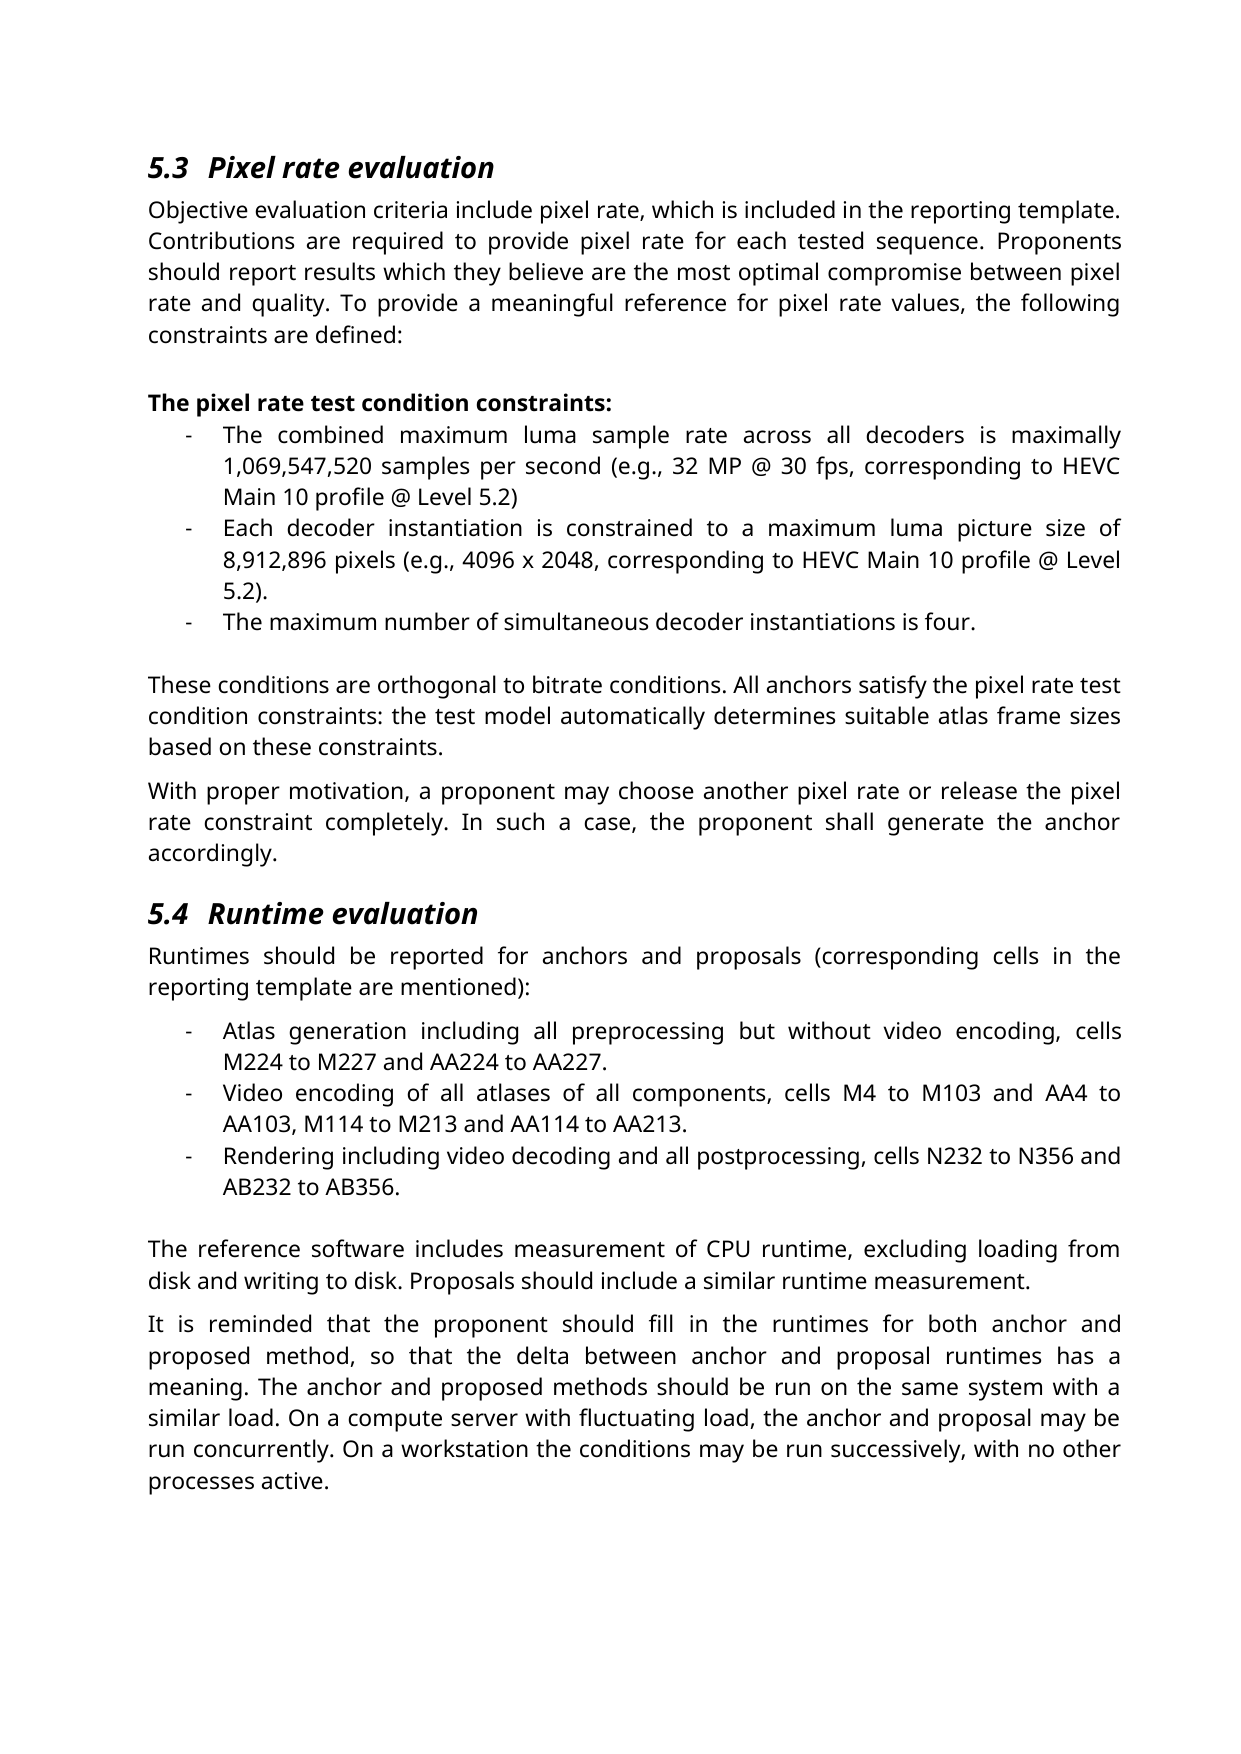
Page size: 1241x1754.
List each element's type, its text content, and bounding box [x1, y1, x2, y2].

list The maximum number of simultaneous decoder instantiations is four. [185, 606, 1122, 637]
text With proper motivation, a proponent may choose another pixel rate or release the pixel rate constraint completely. In such a case, the proponent shall generate the anchor accordingly. [148, 775, 1122, 869]
text Runtimes should be reported for anchors and proposals (corresponding cells in the reporting template are mentioned): [148, 939, 1122, 1002]
list Pixel rate evaluation [148, 148, 1122, 187]
text These conditions are orthogonal to bitrate conditions. All anchors satisfy the pixel rate test condition constraints: the test model automatically determines suitable atlas frame sizes based on these constraints. [148, 669, 1122, 762]
text Objective evaluation criteria include pixel rate, which is included in the reporting template. Contributions are required to provide pixel rate for each tested sequence. Proponents should report results which they believe are the most optimal compromise between pixel rate and quality. To provide a meaningful reference for pixel rate values, the following constraints are defined: [148, 194, 1122, 350]
text It is reminded that the proponent should fill in the runtimes for both anchor and proposed method, so that the delta between anchor and proposal runtimes has a meaning. The anchor and proposed methods should be run on the same system with a similar load. On a compute server with fluctuating load, the anchor and proposal may be run concurrently. On a workstation the conditions may be run successively, with no other processes active. [148, 1308, 1122, 1496]
text The reference software includes measurement of CPU runtime, excluding loading from disk and writing to disk. Proposals should include a similar runtime measurement. [148, 1233, 1122, 1296]
list Atlas generation including all preprocessing but without video encoding, cells M224 to M227 and AA224 to AA227. [185, 1014, 1122, 1077]
list Runtime evaluation [148, 894, 1122, 933]
list Each decoder instantiation is constrained to a maximum luma picture size of 8,912,896 pixels (e.g., 4096 x 2048, corresponding to HEVC Main 10 profile @ Level 5.2). [185, 512, 1122, 606]
list Rendering including video decoding and all postprocessing, cells N232 to N356 and AB232 to AB356. [185, 1139, 1122, 1202]
list Video encoding of all atlases of all components, cells M4 to M103 and AA4 to AA103, M114 to M213 and AA114 to AA213. [185, 1077, 1122, 1139]
list The combined maximum luma sample rate across all decoders is maximally 1,069,547,520 samples per second (e.g., 32 MP @ 30 fps, corresponding to HEVC Main 10 profile @ Level 5.2) [185, 419, 1122, 512]
text The pixel rate test condition constraints: [148, 387, 1122, 419]
